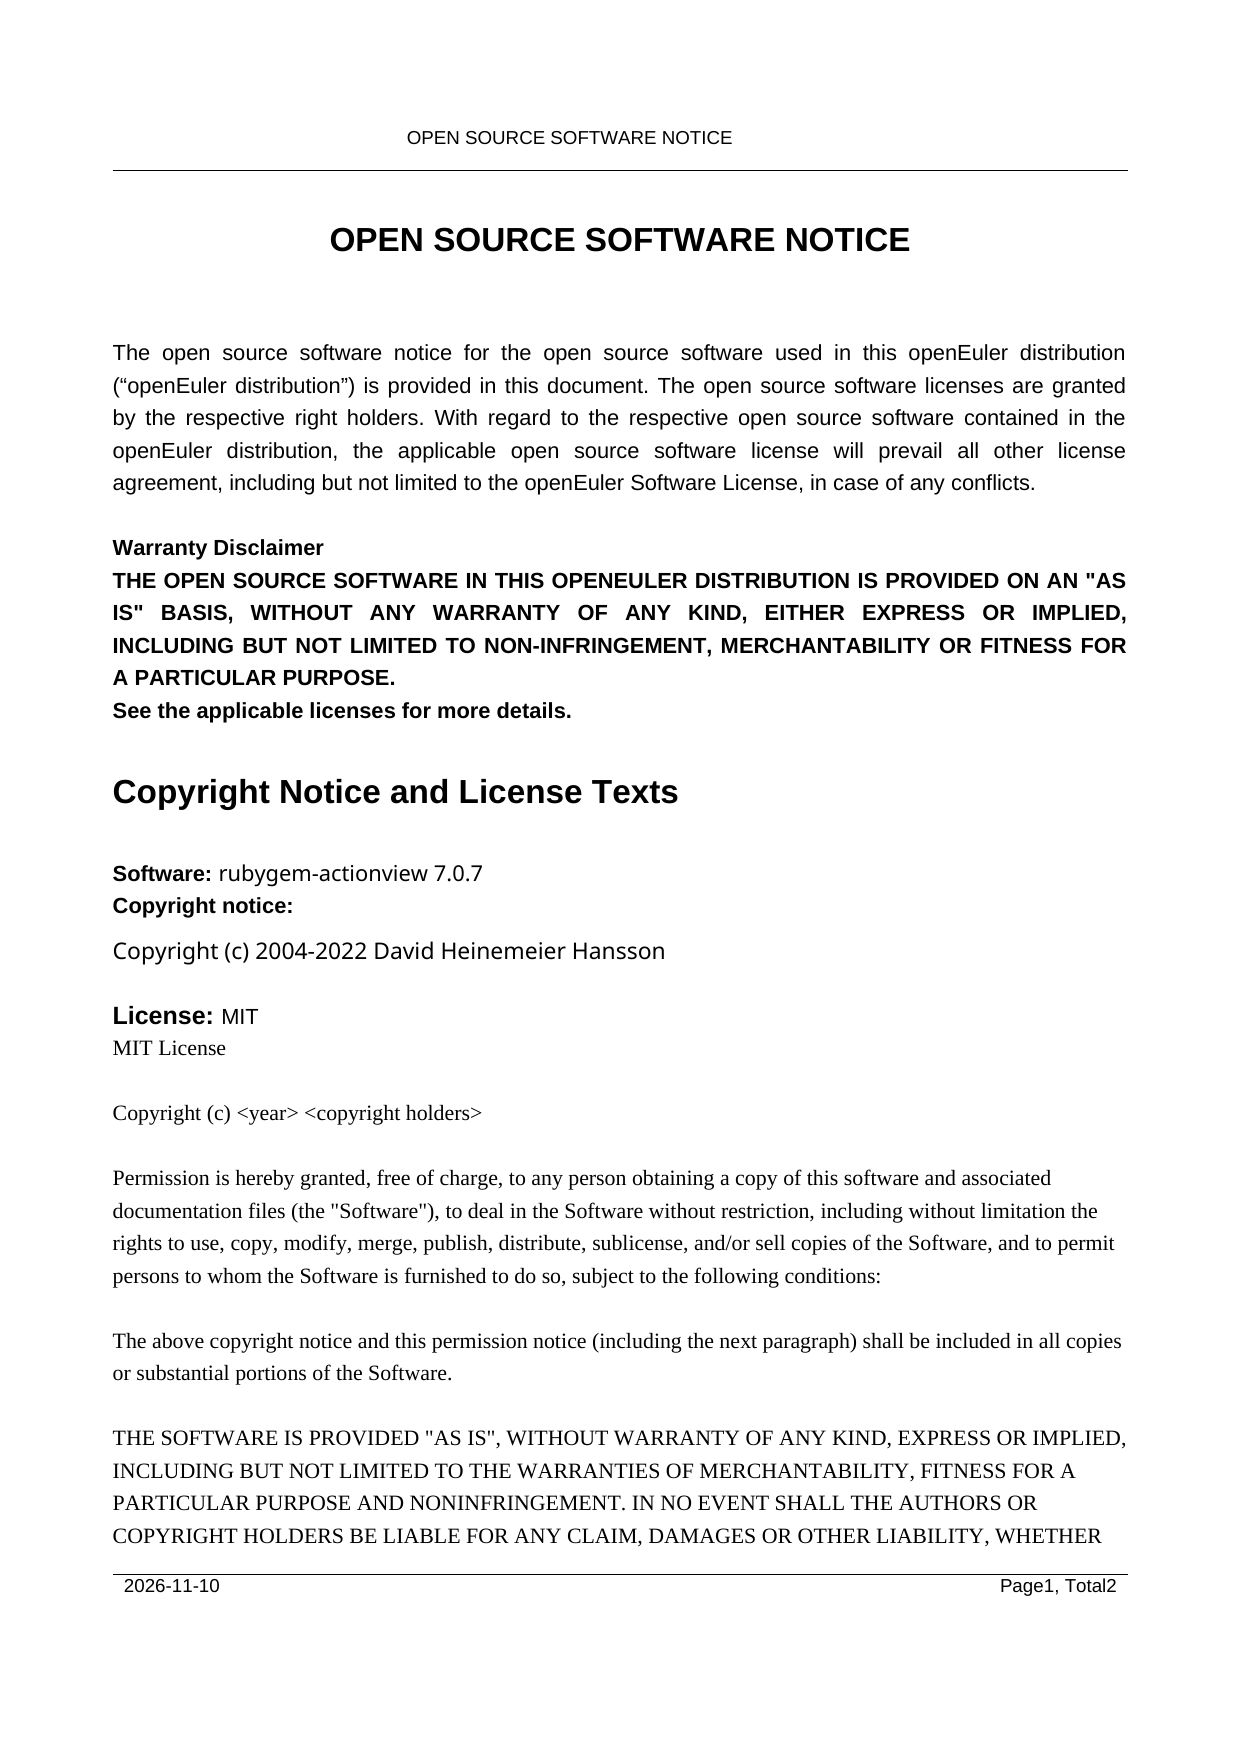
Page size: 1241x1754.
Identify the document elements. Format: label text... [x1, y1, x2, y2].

title Software: rubygem-actionview 7.0.7 [112, 856, 1128, 889]
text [112, 1031, 1128, 1551]
text THE OPEN SOURCE SOFTWARE IN THIS OPENEULER DISTRIBUTION IS PROVIDED ON AN "AS IS" BASIS, WITHOUT ANY WARRANTY OF ANY KIND, EITHER EXPRESS OR IMPLIED, INCLUDING BUT NOT LIMITED TO NON-INFRINGEMENT, MERCHANTABILITY OR FITNESS FOR A PARTICULAR PURPOSE. See the applicable licenses for more details. [112, 564, 1128, 726]
text License: MIT [112, 999, 1128, 1031]
text Warranty Disclaimer [112, 531, 1128, 564]
text The open source software notice for the open source software used in this openEuler distribution (“openEuler distribution”) is provided in this document. The open source software licenses are granted by the respective right holders. With regard to the respective open source software contained in the openEuler distribution, the applicable open source software license will prevail all other license agreement, including but not limited to the openEuler Software License, in case of any conflicts. [112, 336, 1128, 499]
text OPEN SOURCE SOFTWARE NOTICE [112, 206, 1128, 271]
text Copyright notice: [112, 889, 1128, 921]
text Copyright Notice and License Texts [112, 759, 1128, 824]
text Copyright (c) 2004-2022 David Heinemeier Hansson [112, 934, 1128, 999]
